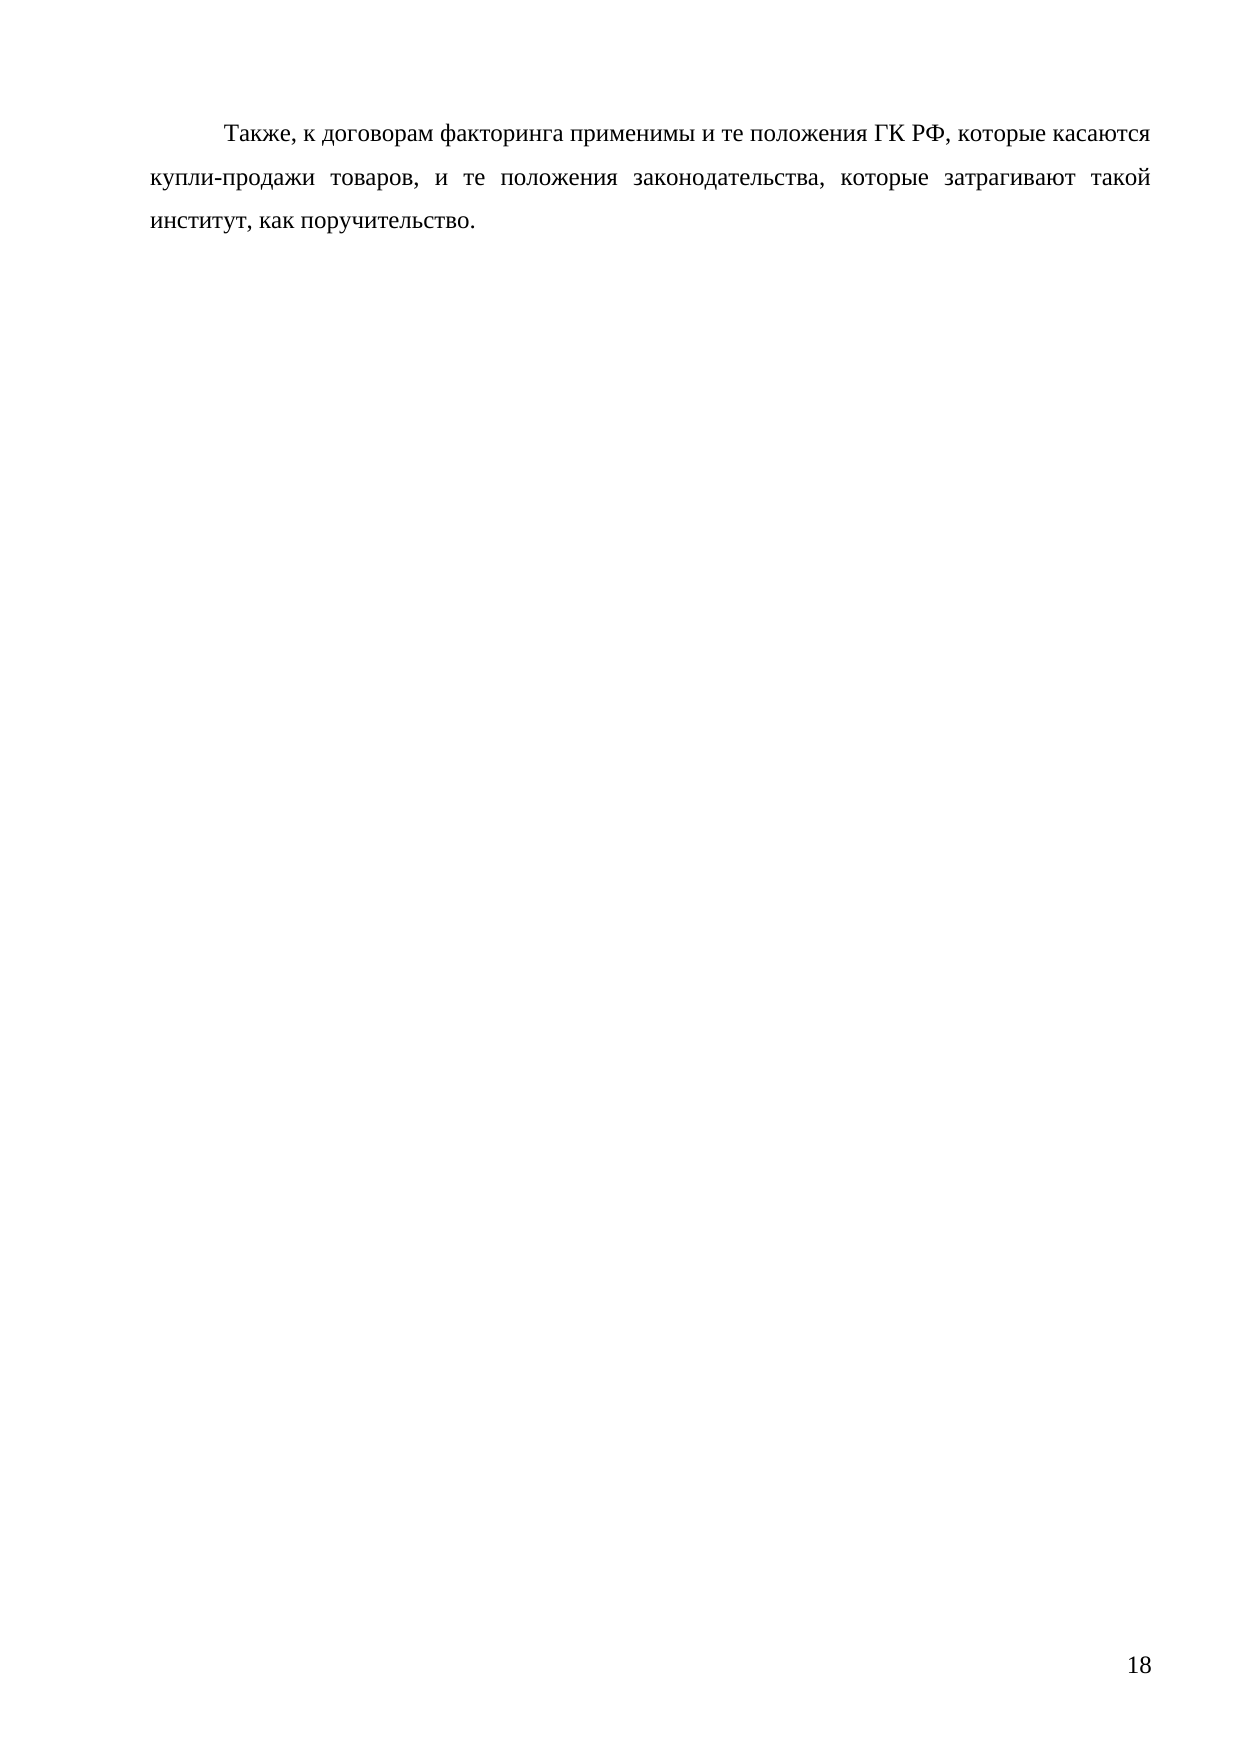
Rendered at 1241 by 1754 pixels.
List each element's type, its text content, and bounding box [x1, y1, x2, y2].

text Также, к договорам факторинга применимы и те положения ГК РФ, которые касаются купли-продажи товаров, и те положения законодательства, которые затрагивают такой институт, как поручительство. [150, 118, 1152, 233]
